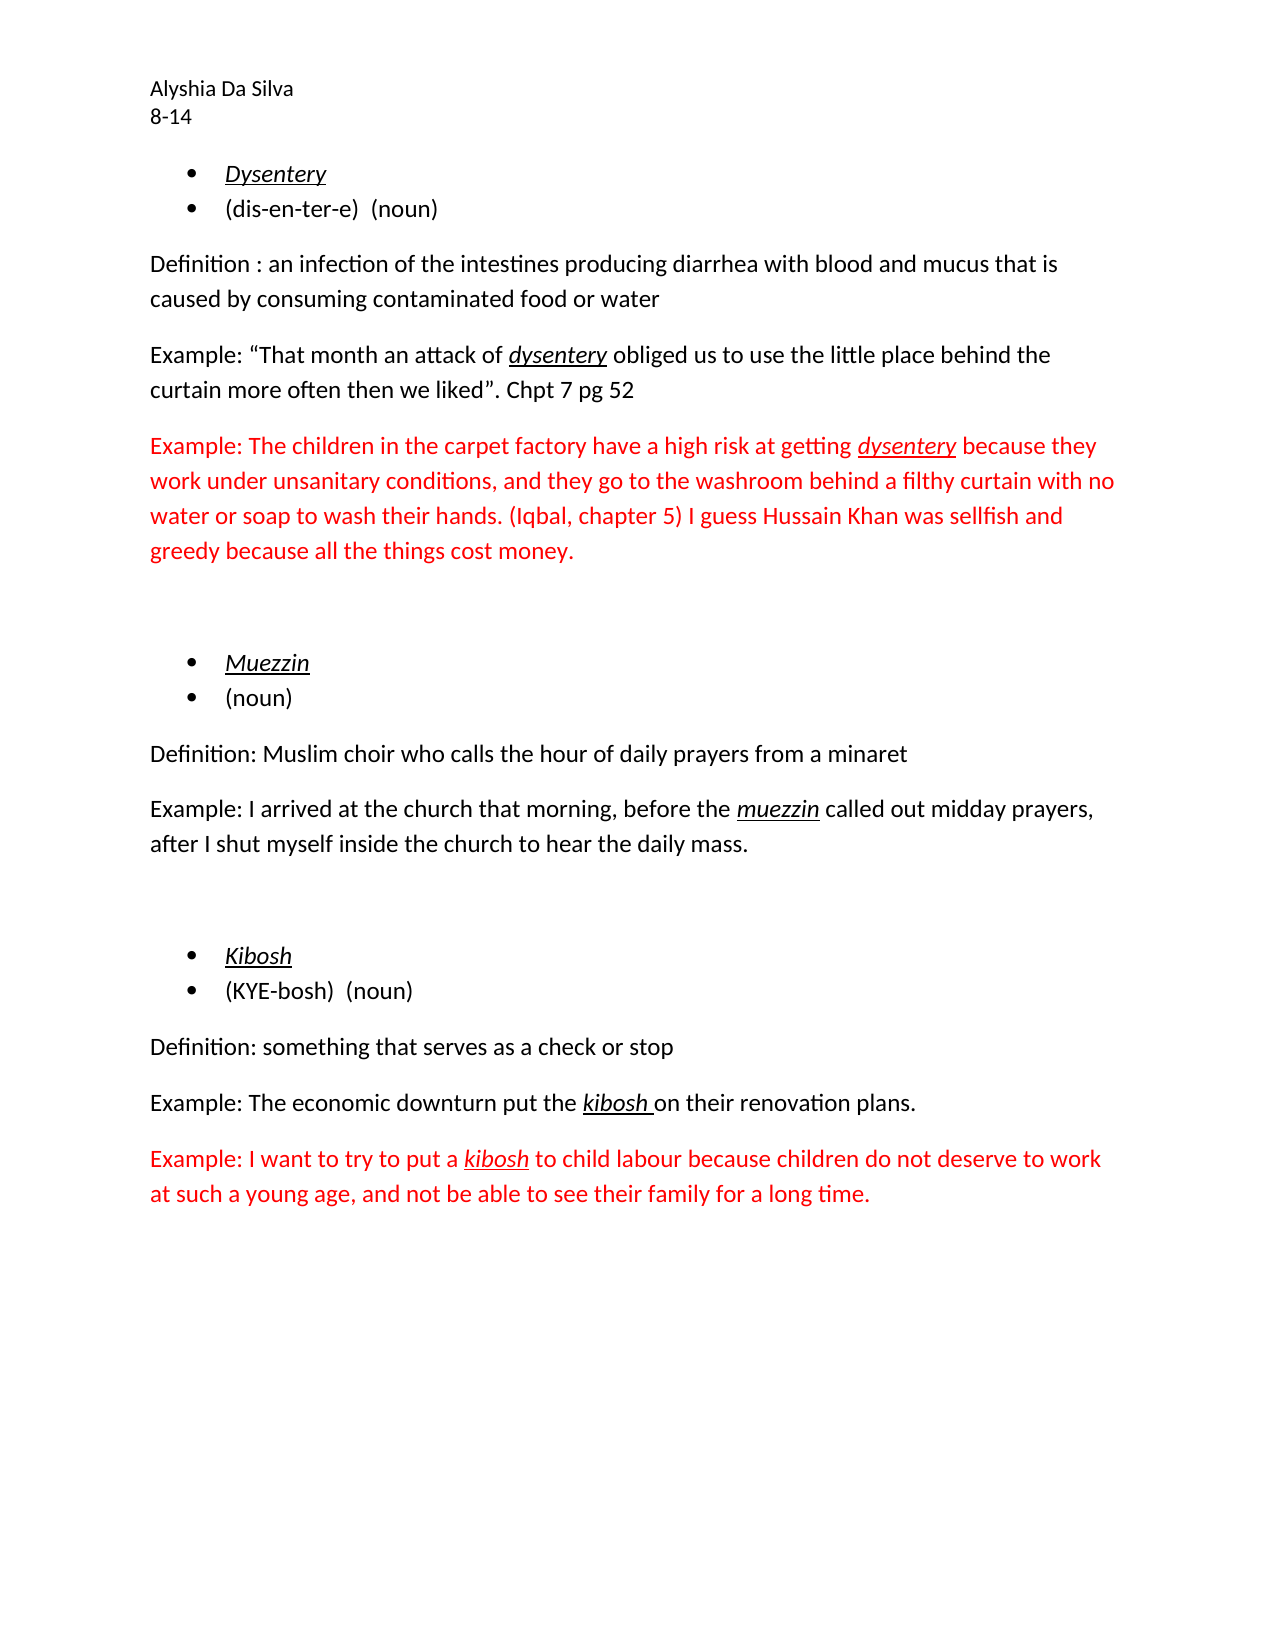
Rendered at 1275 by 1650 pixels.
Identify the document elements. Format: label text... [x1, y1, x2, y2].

text Definition: something that serves as a check or stop [150, 1031, 1125, 1062]
text Example: The children in the carpet factory have a high risk at getting dysentery because they work under unsanitary conditions, and they go to the washroom behind a filthy curtain with no water or soap to wash their hands. (Iqbal, chapter 5) I guess Hussain Khan was sellfish and greedy because all the things cost money. [150, 430, 1125, 566]
text Example: I arrived at the church that morning, before the muezzin called out midday prayers, after I shut myself inside the church to hear the daily mass. [150, 794, 1125, 859]
list (KYE-bosh) (noun) [187, 975, 1125, 1006]
text Example: The economic downturn put the kibosh on their renovation plans. [150, 1087, 1125, 1117]
list (dis-en-ter-e) (noun) [187, 193, 1125, 223]
text Example: I want to try to put a kibosh to child labour because children do not deserve to work at such a young age, and not be able to see their family for a long time. [150, 1143, 1125, 1208]
text Definition: Muslim choir who calls the hour of daily prayers from a minaret [150, 738, 1125, 768]
text Definition : an infection of the intestines producing diarrhea with blood and mucus that is caused by consuming contaminated food or water [150, 249, 1125, 314]
list Muezzin [187, 647, 1125, 677]
list Kibosh [187, 940, 1125, 971]
text Example: “That month an attack of dysentery obliged us to use the little place behind the curtain more often then we liked”. Chpt 7 pg 52 [150, 339, 1125, 405]
list (noun) [187, 682, 1125, 712]
list Dysentery [187, 158, 1125, 188]
